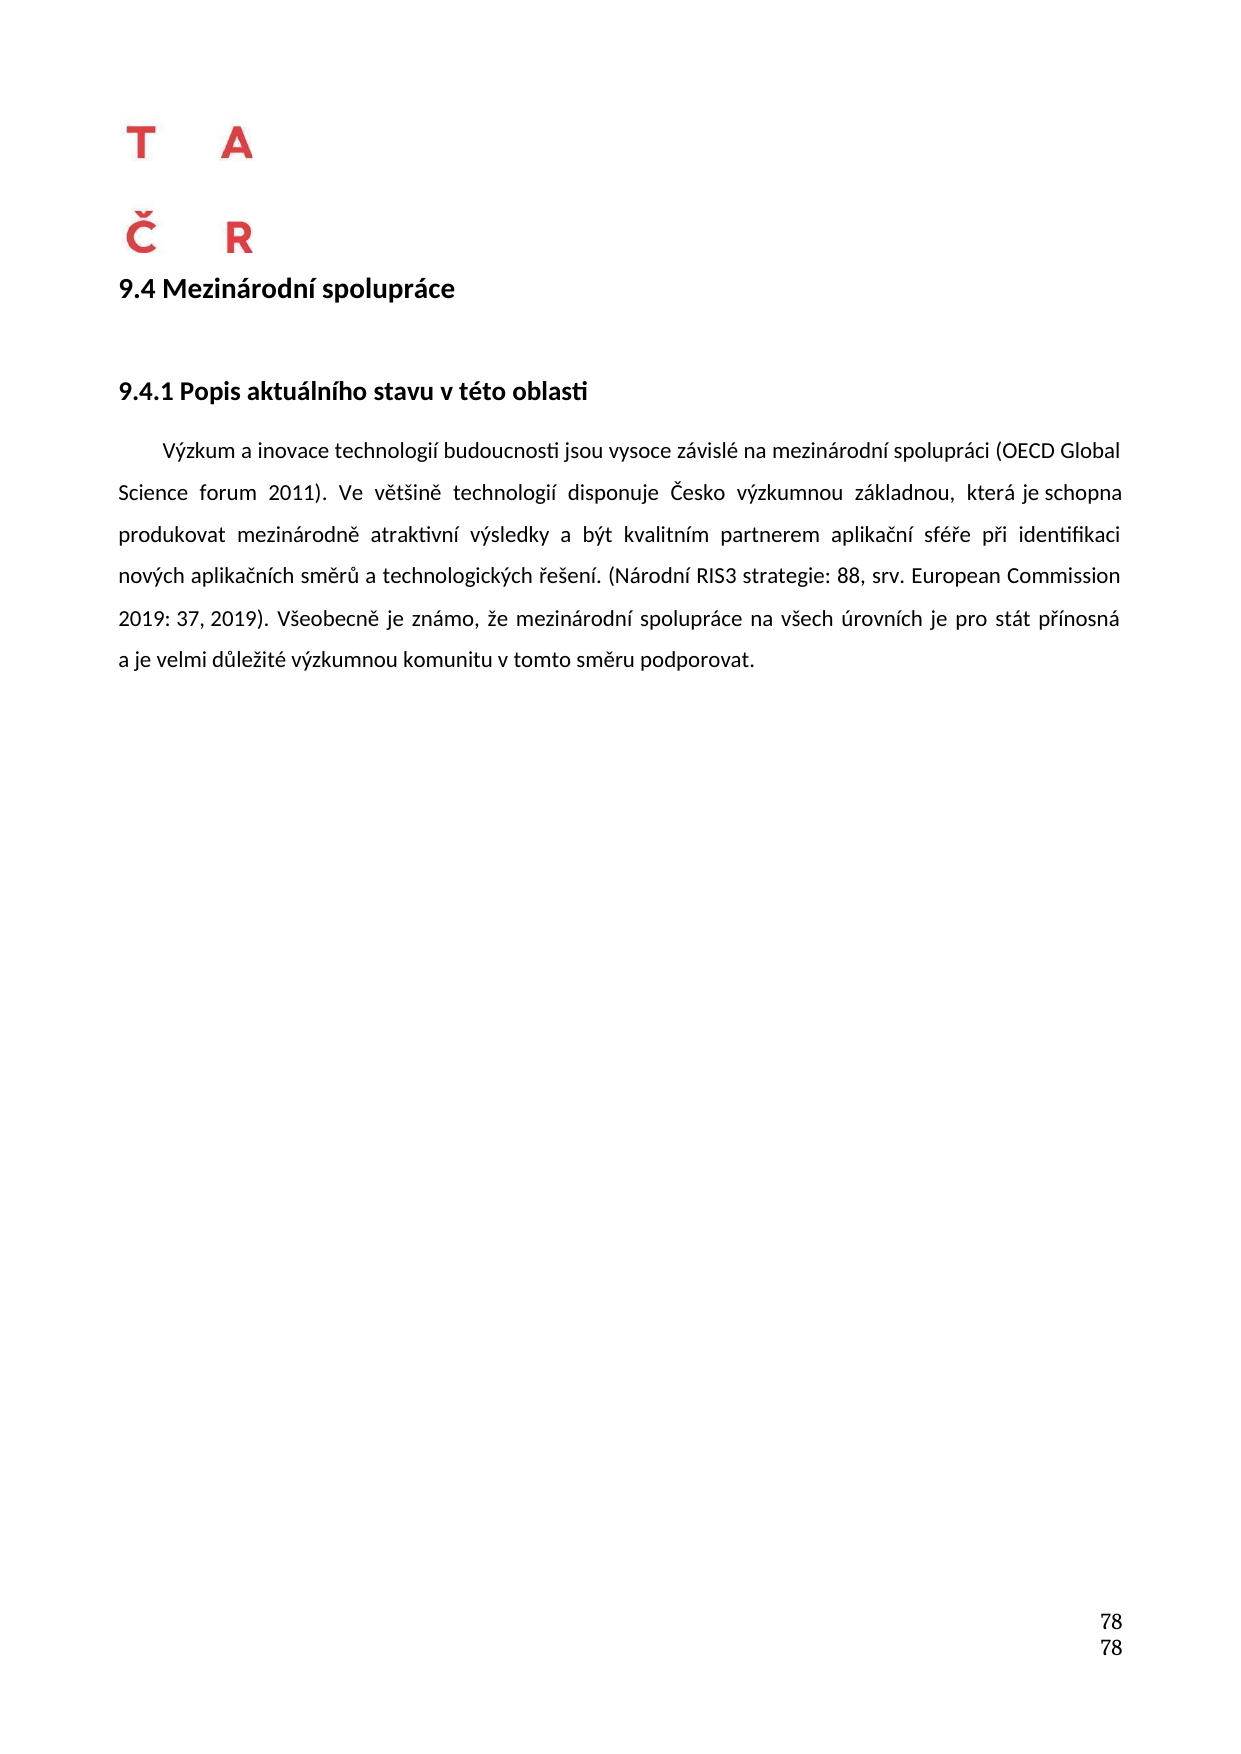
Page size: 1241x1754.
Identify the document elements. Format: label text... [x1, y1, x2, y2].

picture [0, 0, 253, 253]
subtitle 9.4 Mezinárodní spolupráce [118, 214, 1122, 306]
text Výzkum a inovace technologií budoucnosti jsou vysoce závislé na mezinárodní spolupráci (OECD Global Science forum 2011). Ve většině technologií disponuje Česko výzkumnou základnou, která je schopna produkovat mezinárodně atraktivní výsledky a být kvalitním partnerem aplikační sféře při identifikaci nových aplikačních směrů a technologických řešení. (Národní RIS3 strategie: 88, srv. European Commission 2019: 37, 2019). Všeobecně je známo, že mezinárodní spolupráce na všech úrovních je pro stát přínosná a je velmi důležité výzkumnou komunitu v tomto směru podporovat. [118, 436, 1122, 674]
subtitle 9.4.1 Popis aktuálního stavu v této oblasti [118, 374, 1122, 407]
